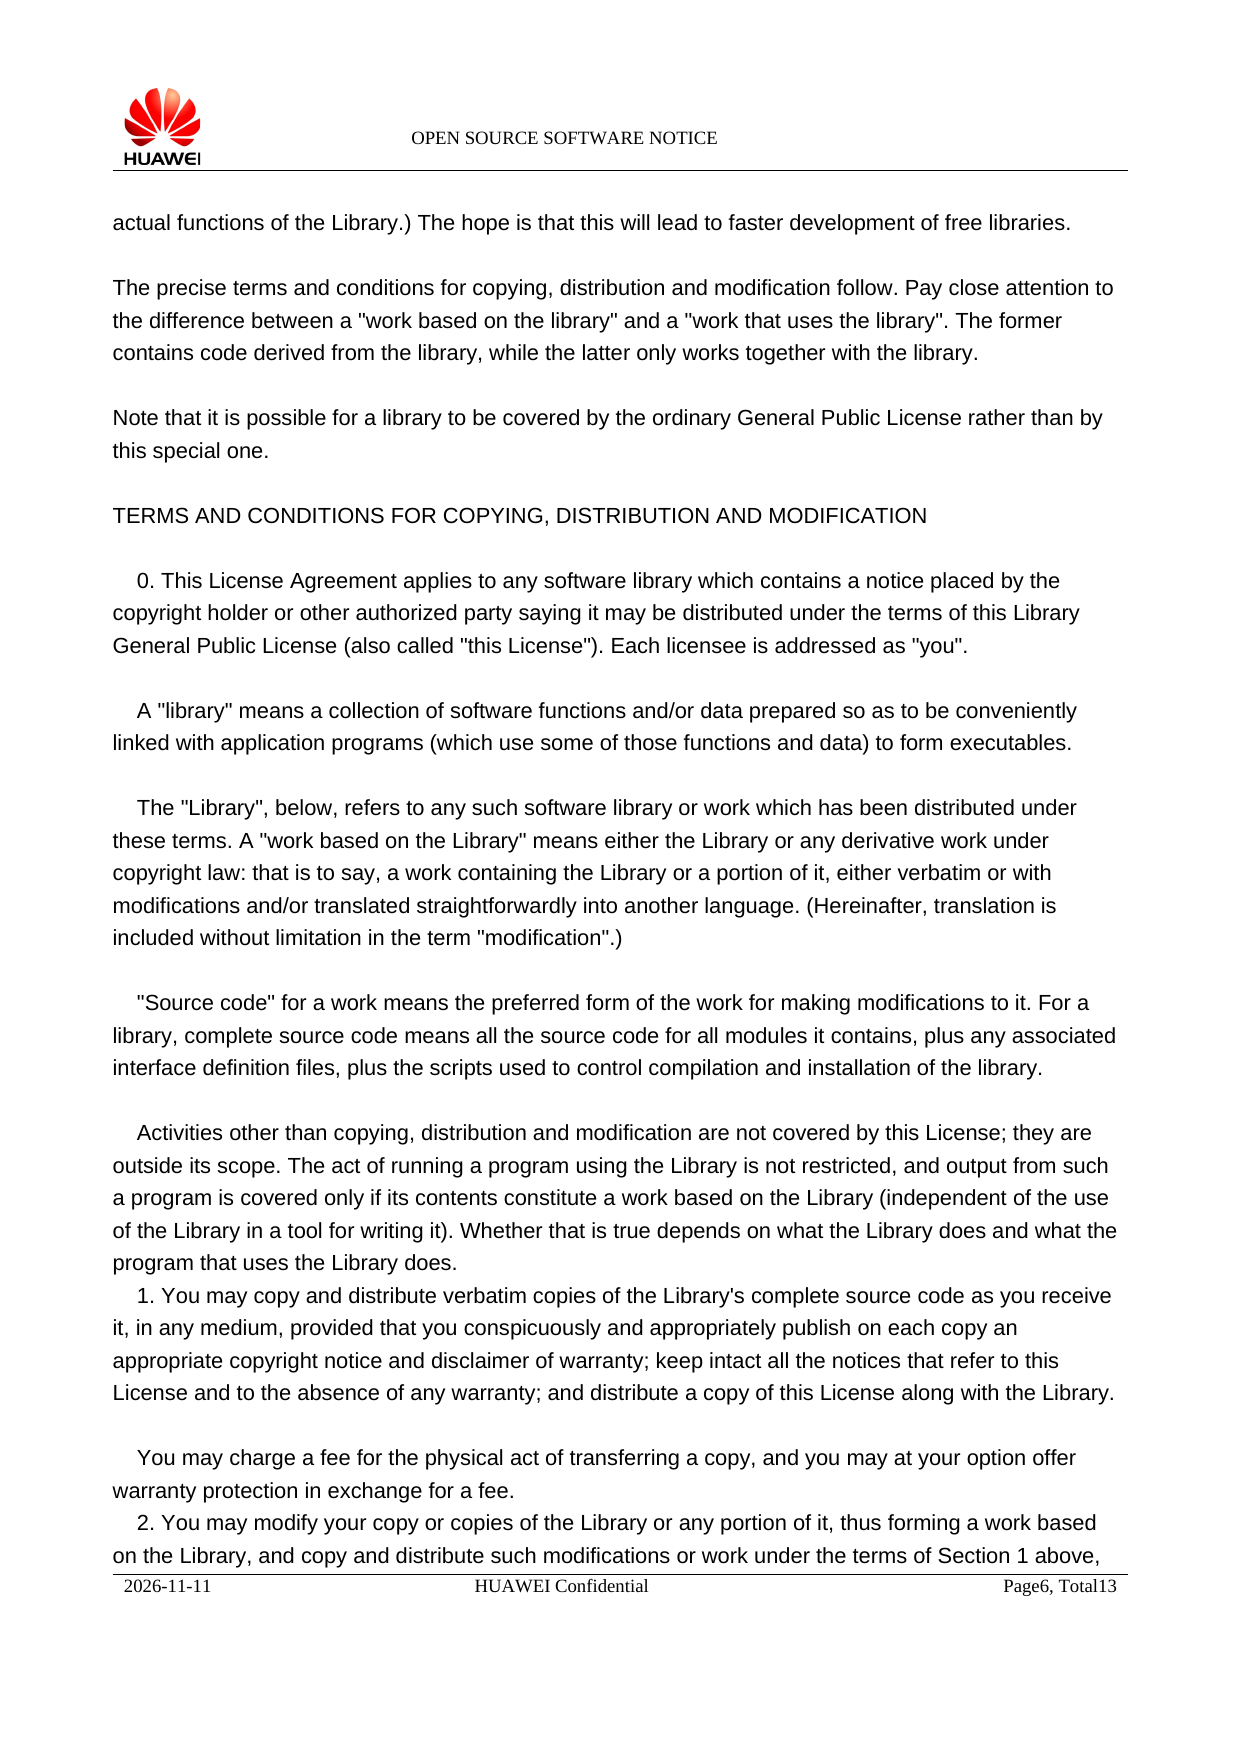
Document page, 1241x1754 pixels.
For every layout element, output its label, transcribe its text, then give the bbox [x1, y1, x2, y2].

text The precise terms and conditions for copying, distribution and modification follow. Pay close attention to the difference between a "work based on the library" and a "work that uses the library". The former contains code derived from the library, while the latter only works together with the library. [112, 271, 1128, 369]
text A "library" means a collection of software functions and/or data prepared so as to be conveniently linked with application programs (which use some of those functions and data) to form executables. [112, 694, 1128, 759]
text The "Library", below, refers to any such software library or work which has been distributed under these terms. A "work based on the Library" means either the Library or any derivative work under copyright law: that is to say, a work containing the Library or a portion of it, either verbatim or with modifications and/or translated straightforwardly into another language. (Hereinafter, translation is included without limitation in the term "modification".) [112, 791, 1128, 954]
text 1. You may copy and distribute verbatim copies of the Library's complete source code as you receive it, in any medium, provided that you conspicuously and appropriately publish on each copy an appropriate copyright notice and disclaimer of warranty; keep intact all the notices that refer to this License and to the absence of any warranty; and distribute a copy of this License along with the Library. [112, 1279, 1128, 1409]
text 0. This License Agreement applies to any software library which contains a notice placed by the copyright holder or other authorized party saying it may be distributed under the terms of this Library General Public License (also called "this License"). Each licensee is addressed as "you". [112, 564, 1128, 661]
text Note that it is possible for a library to be covered by the ordinary General Public License rather than by this special one. [112, 401, 1128, 466]
text TERMS AND CONDITIONS FOR COPYING, DISTRIBUTION AND MODIFICATION [112, 499, 1128, 531]
picture [124, 88, 201, 165]
text "Source code" for a work means the preferred form of the work for making modifications to it. For a library, complete source code means all the source code for all modules it contains, plus any associated interface definition files, plus the scripts used to control compilation and installation of the library. [112, 986, 1128, 1084]
text Activities other than copying, distribution and modification are not covered by this License; they are outside its scope. The act of running a program using the Library is not restricted, and output from such a program is covered only if its contents constitute a work based on the Library (independent of the use of the Library in a tool for writing it). Whether that is true depends on what the Library does and what the program that uses the Library does. [112, 1116, 1128, 1279]
text You may charge a fee for the physical act of transferring a copy, and you may at your option offer warranty protection in exchange for a fee. [112, 1441, 1128, 1506]
